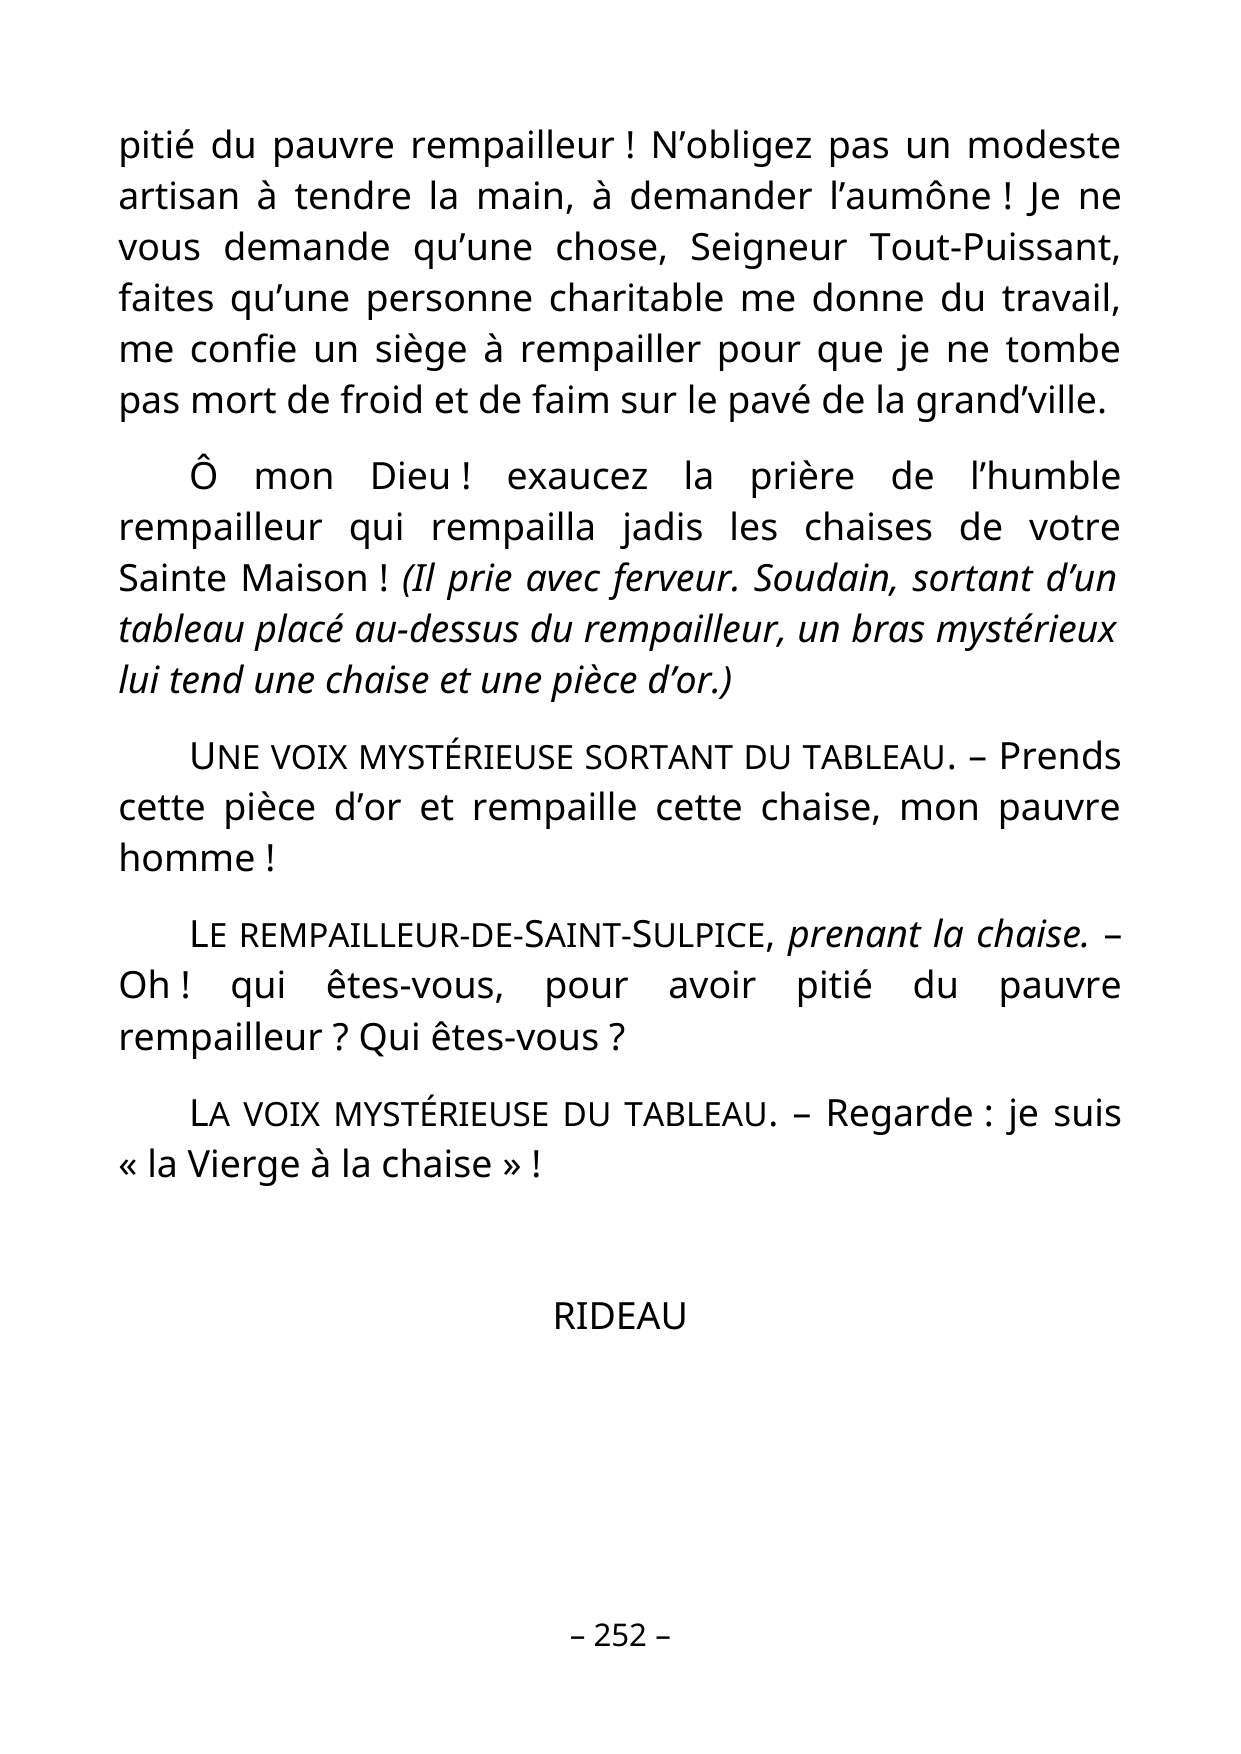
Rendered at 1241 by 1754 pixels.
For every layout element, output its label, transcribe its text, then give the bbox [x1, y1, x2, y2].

text LA VOIX MYSTÉRIEUSE DU TABLEAU. – Regarde : je suis « la Vierge à la chaise » ! [118, 1086, 1122, 1188]
text RIDEAU [118, 1289, 1122, 1340]
text LE REMPAILLEUR-DE-SAINT-SULPICE, prenant la chaise. – Oh ! qui êtes-vous, pour avoir pitié du pauvre rempailleur ? Qui êtes-vous ? [118, 908, 1122, 1061]
text Ô mon Dieu ! exaucez la prière de l’humble rempailleur qui rempailla jadis les chaises de votre Sainte Maison ! (Il prie avec ferveur. Soudain, sortant d’un tableau placé au-dessus du rempailleur, un bras mystérieux lui tend une chaise et une pièce d’or.) [118, 449, 1122, 704]
text UNE VOIX MYSTÉRIEUSE SORTANT DU TABLEAU. – Prends cette pièce d’or et rempaille cette chaise, mon pauvre homme ! [118, 729, 1122, 883]
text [118, 118, 1122, 424]
